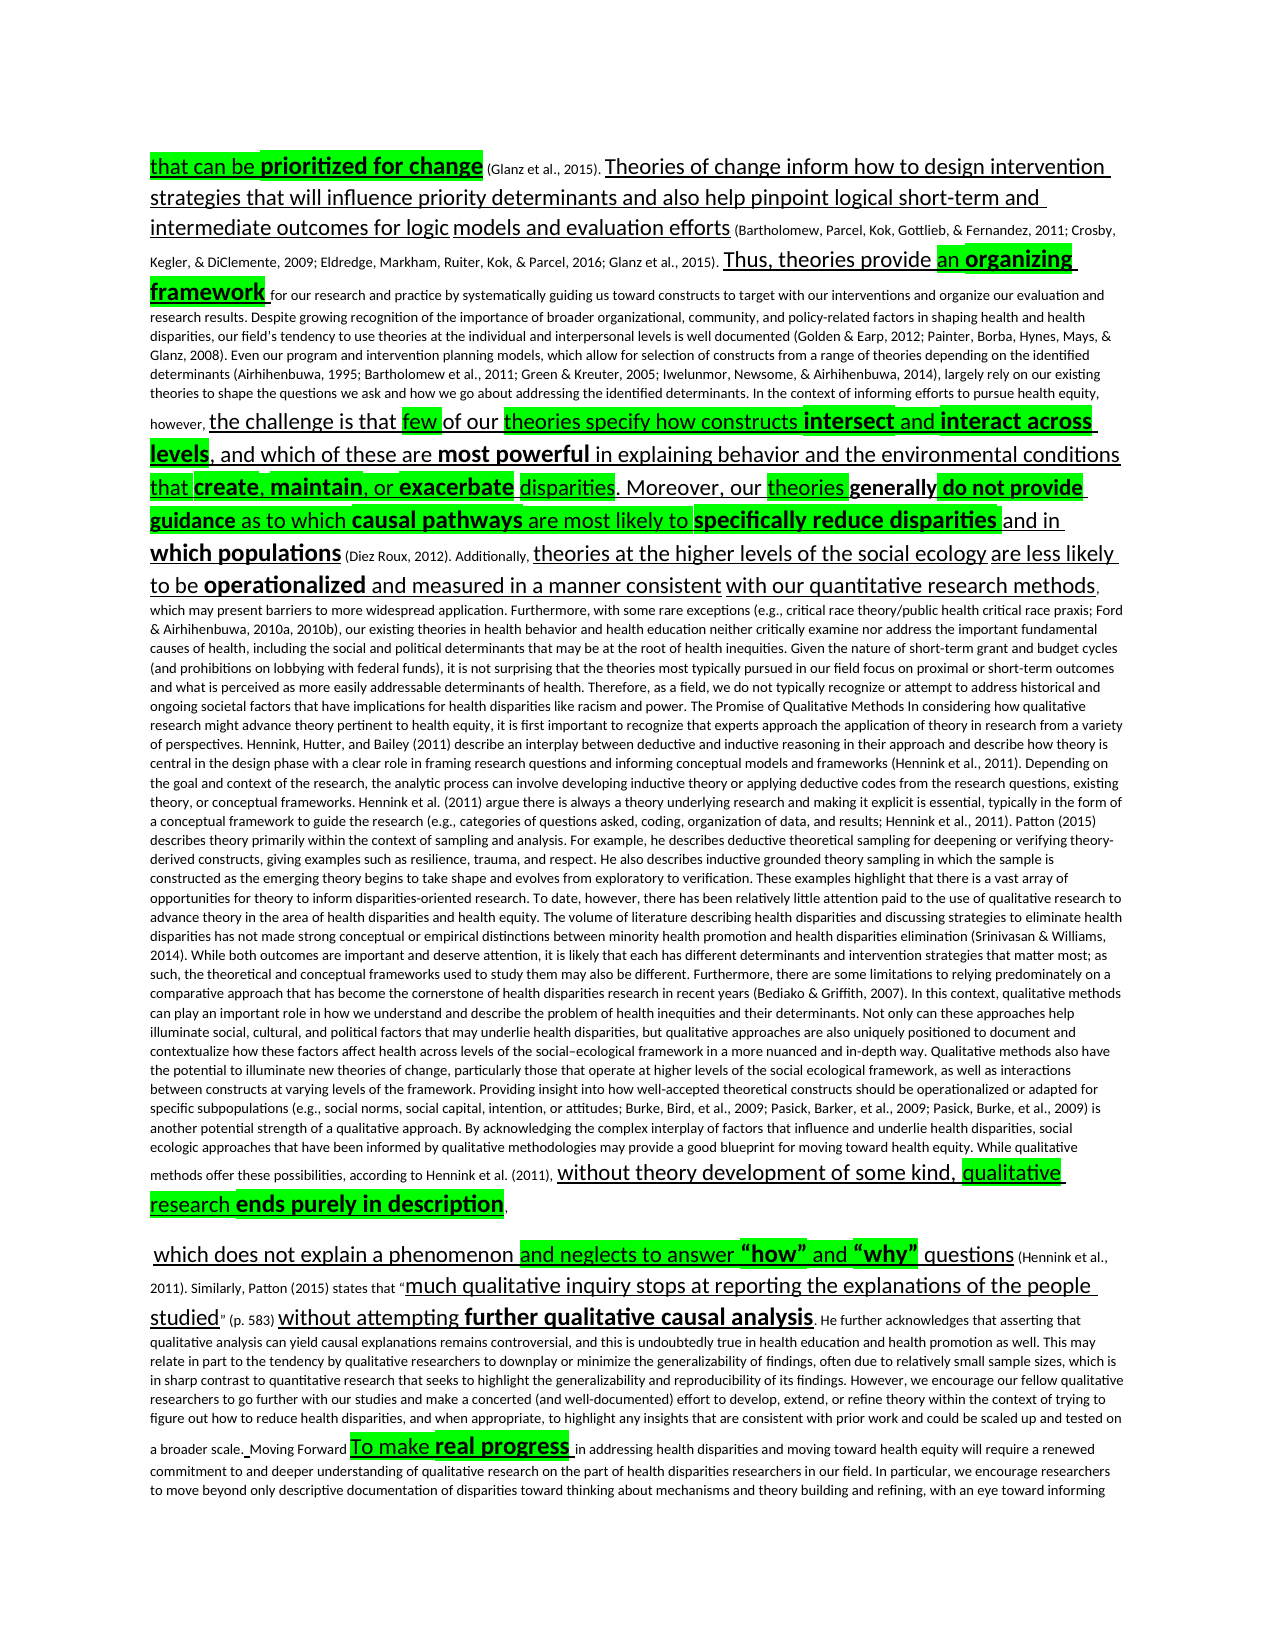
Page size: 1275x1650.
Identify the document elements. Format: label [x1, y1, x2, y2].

text [150, 1238, 1125, 1499]
text [150, 150, 1125, 1219]
